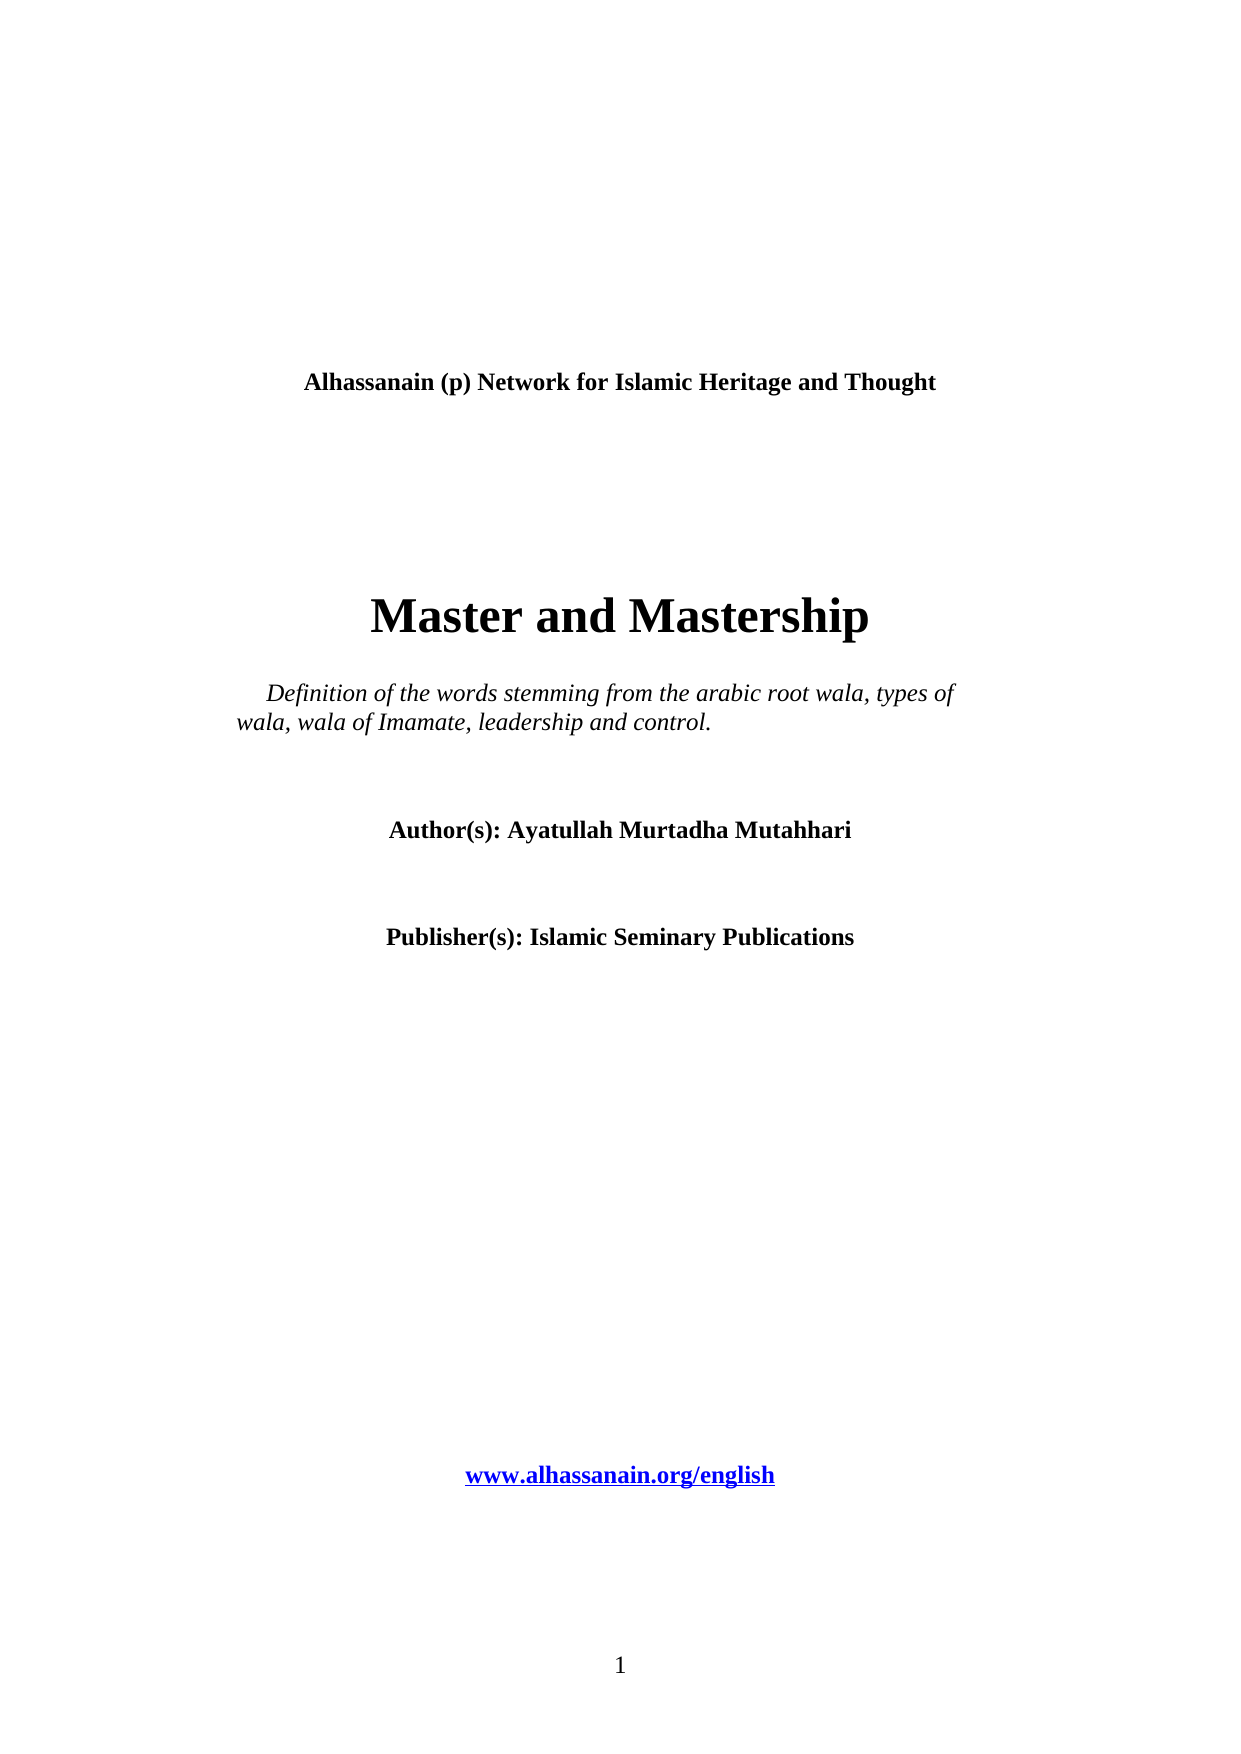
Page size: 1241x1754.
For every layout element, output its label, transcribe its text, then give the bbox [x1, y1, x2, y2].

text www.alhassanain.org/english [236, 1460, 1004, 1488]
text Alhassanain (p) Network for Islamic Heritage and Thought [236, 367, 1004, 396]
text Author(s): Ayatullah Murtadha Mutahhari [236, 815, 1004, 843]
text Definition of the words stemming from the arabic root wala, types of wala, wala of Imamate, leadership and control. [236, 678, 1004, 736]
text Publisher(s): Islamic Seminary Publications [236, 922, 1004, 951]
text Master and Mastership [236, 586, 1004, 643]
